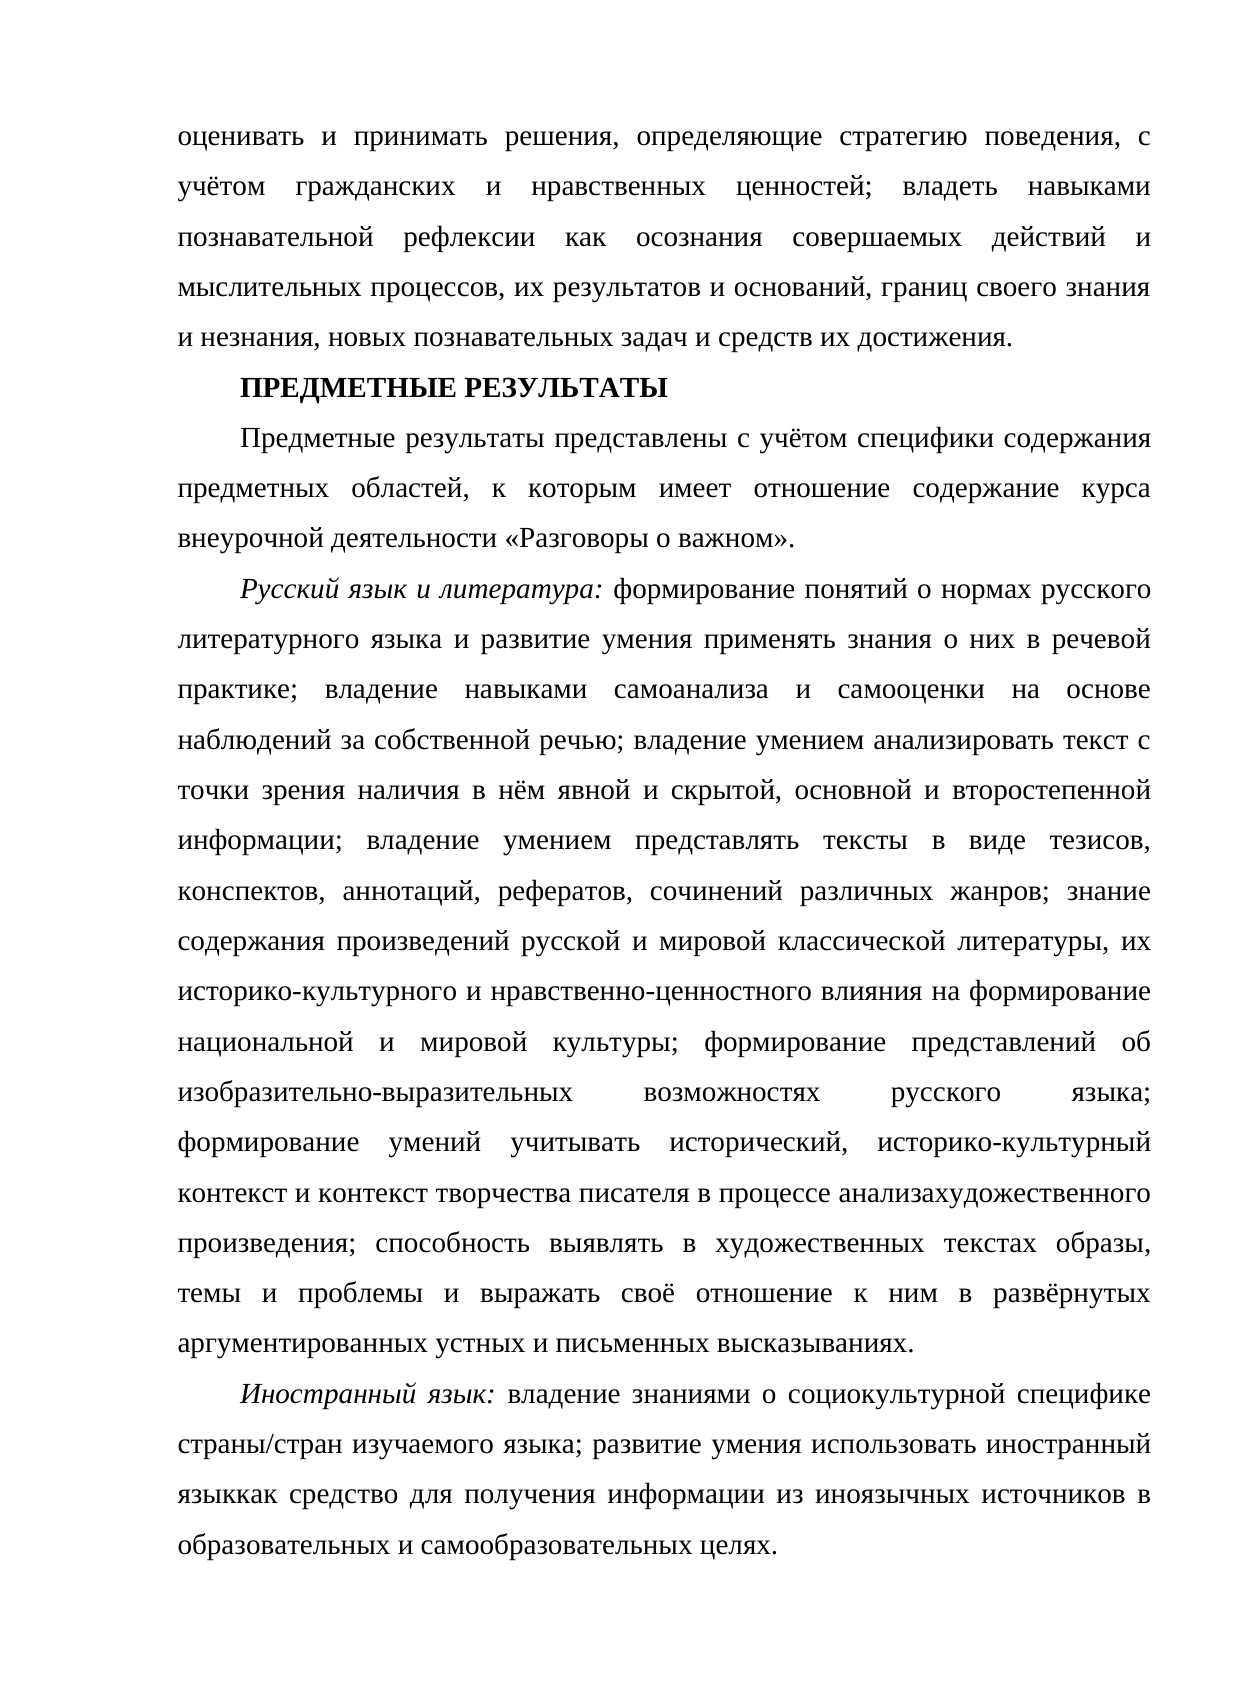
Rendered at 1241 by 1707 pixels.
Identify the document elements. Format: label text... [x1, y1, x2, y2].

text Предметные результаты представлены с учётом специфики содержания предметных областей, к которым имеет отношение содержание курса внеурочной деятельности «Разговоры о важном». [177, 420, 1152, 554]
text Русский язык и литература: формирование понятий о нормах русского литературного языка и развитие умения применять знания о них в речевой практике; владение навыками самоанализа и самооценки на основе наблюдений за собственной речью; владение умением анализировать текст с точки зрения наличия в нём явной и скрытой, основной и второстепенной информации; владение умением представлять тексты в виде тезисов, конспектов, аннотаций, рефератов, сочинений различных жанров; знание содержания произведений русской и мировой классической литературы, их историко-культурного и нравственно-ценностного влияния на формирование национальной и мировой культуры; формирование представлений об изобразительно-выразительных возможностях русского языка; формирование умений учитывать исторический, историко-культурный контекст и контекст творчества писателя в процессе анализахудожественного произведения; способность выявлять в художественных текстах образы, темы и проблемы и выражать своё отношение к ним в развёрнутых аргументированных устных и письменных высказываниях. [177, 571, 1152, 1359]
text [177, 118, 1152, 353]
text Иностранный язык: владение знаниями о социокультурной специфике страны/стран изучаемого языка; развитие умения использовать иностранный языккак средство для получения информации из иноязычных источников в образовательных и самообразовательных целях. [177, 1376, 1152, 1560]
text ПРЕДМЕТНЫЕ РЕЗУЛЬТАТЫ [177, 370, 1152, 403]
